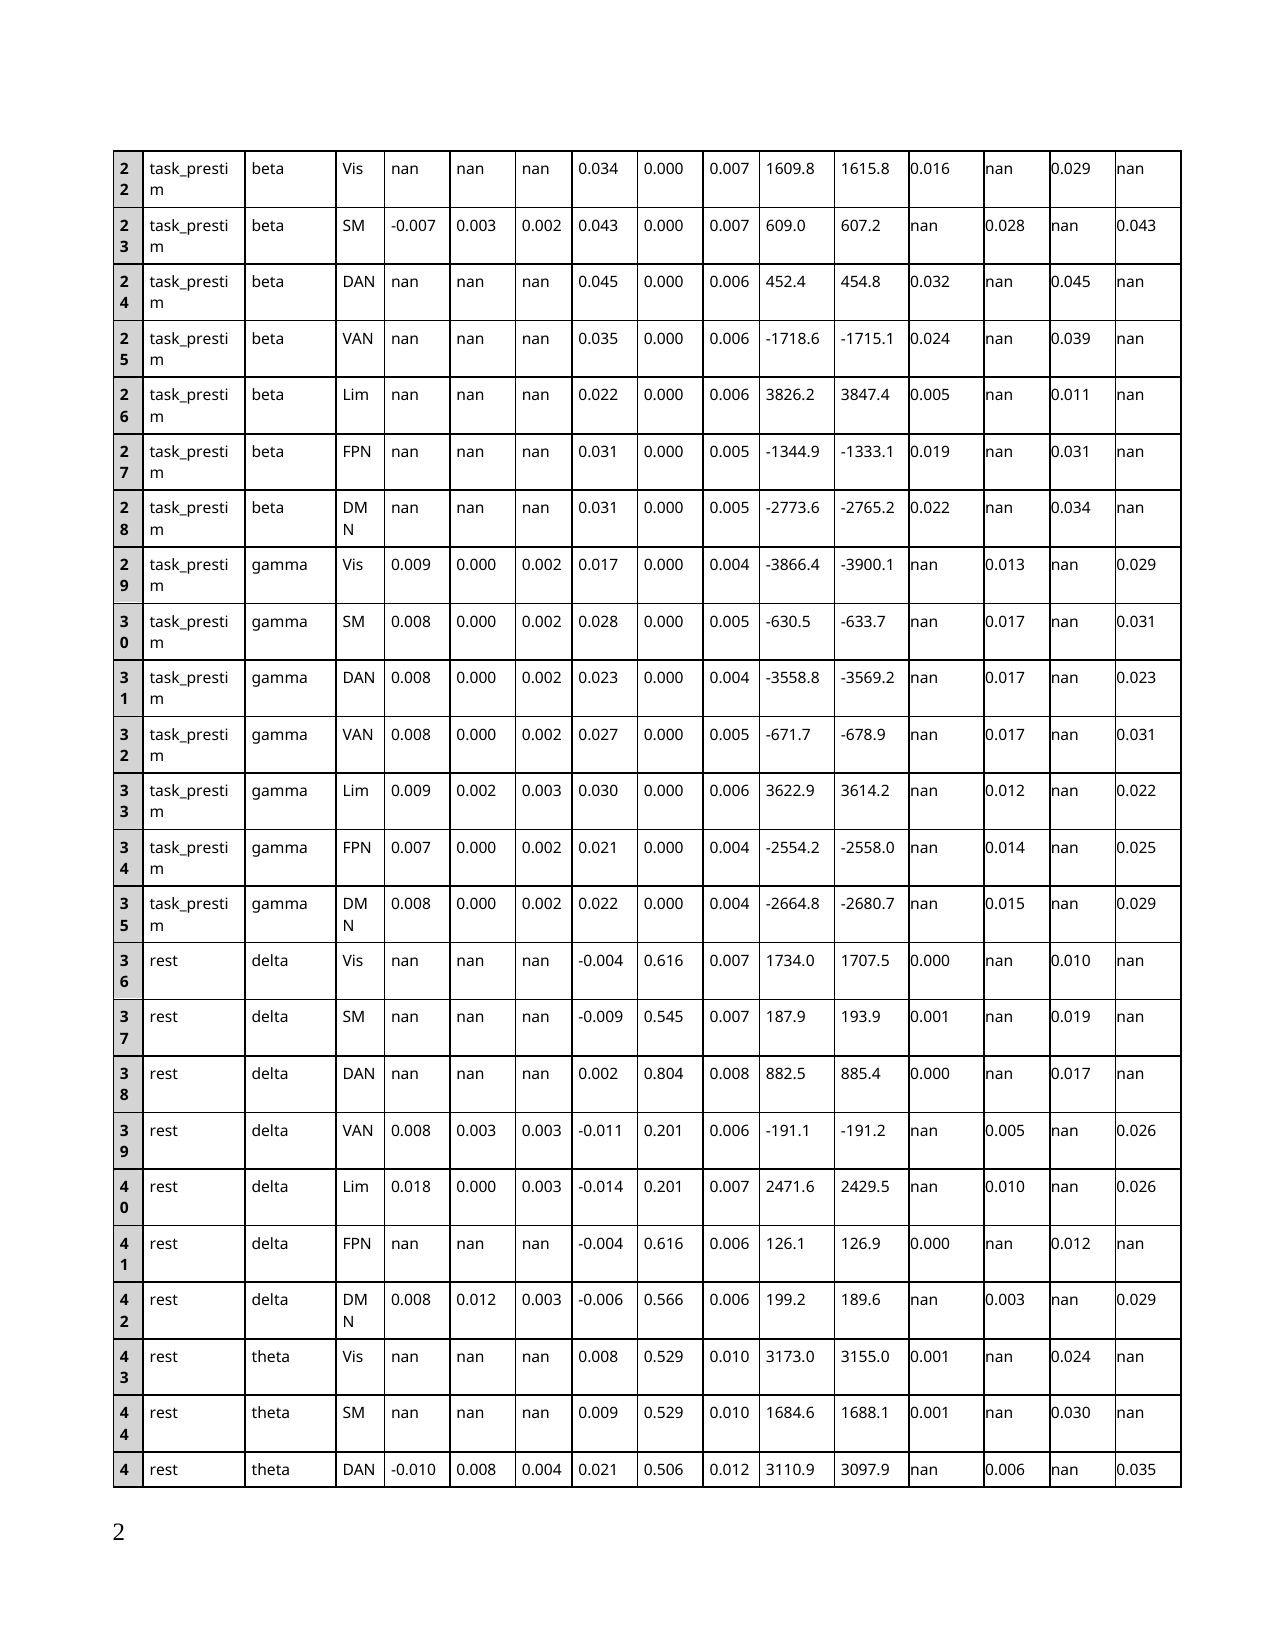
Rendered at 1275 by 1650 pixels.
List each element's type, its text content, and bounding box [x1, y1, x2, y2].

table_cell VAN [337, 1113, 384, 1168]
table_cell nan [385, 1226, 449, 1281]
table_cell 0.030 [1051, 1396, 1115, 1451]
table_cell 0.007 [704, 943, 759, 998]
table_cell nan [451, 1000, 515, 1055]
table_cell rest [144, 1170, 244, 1225]
table_cell DMN [337, 887, 384, 942]
table_cell nan [451, 321, 515, 376]
table_cell 0.018 [385, 1170, 449, 1225]
table_cell 0.019 [1051, 1000, 1115, 1055]
table_cell gamma [246, 774, 335, 829]
table_cell 0.001 [910, 1340, 983, 1394]
table_cell 0.000 [638, 548, 702, 602]
table_cell 0.045 [1051, 265, 1115, 320]
table_cell 0.026 [1116, 1113, 1180, 1168]
table_cell nan [1051, 1453, 1115, 1486]
table_cell gamma [246, 604, 335, 659]
table_cell 0.000 [638, 491, 702, 546]
table_cell 0.006 [704, 321, 759, 376]
table_cell 24 [114, 265, 142, 320]
table_cell 0.017 [985, 661, 1049, 716]
table_cell gamma [246, 887, 335, 942]
table_cell nan [385, 435, 449, 489]
table_cell nan [985, 378, 1049, 433]
table_cell task_prestim [144, 378, 244, 433]
table_cell nan [516, 378, 571, 433]
table_cell 25 [114, 321, 142, 376]
table_cell nan [516, 1226, 571, 1281]
table_cell Vis [337, 1340, 384, 1394]
table_cell 0.029 [1051, 152, 1115, 207]
table_cell 0.004 [704, 830, 759, 885]
table_cell 0.016 [910, 152, 983, 207]
table_cell delta [246, 1283, 335, 1338]
table_cell 0.000 [910, 1057, 983, 1112]
table_cell -1344.9 [760, 435, 834, 489]
table_cell nan [451, 943, 515, 998]
table_cell nan [385, 1396, 449, 1451]
table_cell 0.035 [1116, 1453, 1180, 1486]
table_cell nan [451, 1396, 515, 1451]
table_cell 0.006 [704, 774, 759, 829]
table_cell nan [1051, 548, 1115, 602]
table_cell 0.015 [985, 887, 1049, 942]
table_cell nan [985, 1000, 1049, 1055]
table_cell 33 [114, 774, 142, 829]
table_cell nan [1116, 1226, 1180, 1281]
table_cell 452.4 [760, 265, 834, 320]
table_cell 0.007 [704, 152, 759, 207]
table_cell nan [910, 1170, 983, 1225]
table_cell 0.008 [385, 887, 449, 942]
table_cell 0.545 [638, 1000, 702, 1055]
table_cell nan [516, 435, 571, 489]
table_cell nan [516, 491, 571, 546]
table_cell gamma [246, 661, 335, 716]
table_cell 454.8 [835, 265, 908, 320]
table_cell 0.000 [910, 943, 983, 998]
table_cell -2773.6 [760, 491, 834, 546]
table_cell 0.003 [985, 1283, 1049, 1338]
table_cell 0.000 [638, 378, 702, 433]
table_cell -1333.1 [835, 435, 908, 489]
table_cell Lim [337, 774, 384, 829]
table_cell 0.005 [704, 491, 759, 546]
table_cell -0.009 [573, 1000, 637, 1055]
table_cell 607.2 [835, 208, 908, 263]
table_cell 0.003 [516, 774, 571, 829]
table_cell delta [246, 1057, 335, 1112]
table_cell delta [246, 1000, 335, 1055]
table_cell 0.012 [704, 1453, 759, 1486]
table_cell nan [516, 1057, 571, 1112]
table_cell 0.007 [704, 1000, 759, 1055]
table_cell delta [246, 1170, 335, 1225]
table_cell 41 [114, 1226, 142, 1281]
table_cell nan [1051, 208, 1115, 263]
table_cell nan [451, 491, 515, 546]
table_cell nan [1116, 265, 1180, 320]
table_cell DAN [337, 1057, 384, 1112]
table_cell rest [144, 1283, 244, 1338]
table_cell DAN [337, 265, 384, 320]
table_cell 0.021 [573, 830, 637, 885]
table_cell 609.0 [760, 208, 834, 263]
table_cell nan [385, 1057, 449, 1112]
table_cell nan [451, 435, 515, 489]
table_cell task_prestim [144, 717, 244, 772]
table_cell FPN [337, 830, 384, 885]
table_cell 126.9 [835, 1226, 908, 1281]
table_cell 193.9 [835, 1000, 908, 1055]
table_cell nan [1051, 1113, 1115, 1168]
table_cell 2471.6 [760, 1170, 834, 1225]
table_cell 885.4 [835, 1057, 908, 1112]
table_cell nan [910, 208, 983, 263]
table_cell 1615.8 [835, 152, 908, 207]
table_cell -2765.2 [835, 491, 908, 546]
table_cell 0.005 [704, 604, 759, 659]
table_cell nan [985, 1396, 1049, 1451]
table_cell 0.031 [1116, 604, 1180, 659]
table_cell 0.008 [704, 1057, 759, 1112]
table_cell 0.000 [451, 661, 515, 716]
table_cell 0.616 [638, 1226, 702, 1281]
table_cell nan [1051, 717, 1115, 772]
table_cell 0.006 [704, 1226, 759, 1281]
table_cell nan [516, 152, 571, 207]
table_cell 0.529 [638, 1340, 702, 1394]
table_cell nan [451, 1226, 515, 1281]
table_cell 199.2 [760, 1283, 834, 1338]
table_cell task_prestim [144, 661, 244, 716]
table_cell nan [1116, 152, 1180, 207]
table_cell task_prestim [144, 152, 244, 207]
table_cell DMN [337, 491, 384, 546]
table_cell 38 [114, 1057, 142, 1112]
table_cell 0.002 [516, 717, 571, 772]
table_cell 1707.5 [835, 943, 908, 998]
table_cell nan [516, 943, 571, 998]
table_cell nan [385, 943, 449, 998]
table_cell FPN [337, 435, 384, 489]
table_cell beta [246, 265, 335, 320]
table_cell SM [337, 1000, 384, 1055]
table_cell 0.004 [704, 887, 759, 942]
table_cell 882.5 [760, 1057, 834, 1112]
table_cell nan [985, 491, 1049, 546]
table_cell SM [337, 604, 384, 659]
table_cell 0.000 [638, 717, 702, 772]
table_cell nan [1051, 887, 1115, 942]
table_cell 0.022 [573, 887, 637, 942]
table_cell 0.000 [638, 604, 702, 659]
table_cell nan [1116, 1000, 1180, 1055]
table_cell 0.000 [638, 774, 702, 829]
table_cell 0.017 [1051, 1057, 1115, 1112]
table_cell nan [985, 321, 1049, 376]
table_cell nan [385, 265, 449, 320]
table_cell delta [246, 1226, 335, 1281]
table_cell -2554.2 [760, 830, 834, 885]
table_cell VAN [337, 321, 384, 376]
table_cell nan [1116, 1340, 1180, 1394]
table_cell rest [144, 1396, 244, 1451]
table_cell 44 [114, 1396, 142, 1451]
table_cell 0.043 [573, 208, 637, 263]
table_cell 0.006 [704, 265, 759, 320]
table_cell 3847.4 [835, 378, 908, 433]
table_cell 32 [114, 717, 142, 772]
table_cell nan [451, 152, 515, 207]
table_cell nan [385, 378, 449, 433]
table_cell beta [246, 435, 335, 489]
table_cell 0.002 [516, 830, 571, 885]
table_cell 0.000 [638, 887, 702, 942]
table_cell theta [246, 1340, 335, 1394]
table_cell 0.012 [451, 1283, 515, 1338]
table_cell 0.000 [451, 1170, 515, 1225]
table_cell 0.002 [516, 887, 571, 942]
table_cell nan [910, 604, 983, 659]
table_cell 0.000 [451, 717, 515, 772]
table_cell nan [1116, 1396, 1180, 1451]
table_cell -0.011 [573, 1113, 637, 1168]
table_cell -678.9 [835, 717, 908, 772]
table_cell 3110.9 [760, 1453, 834, 1486]
table_cell 0.017 [985, 604, 1049, 659]
table_cell 0.034 [1051, 491, 1115, 546]
table_cell 36 [114, 943, 142, 998]
table_cell -3866.4 [760, 548, 834, 602]
table_cell delta [246, 943, 335, 998]
table_cell 189.6 [835, 1283, 908, 1338]
table_cell 0.022 [910, 491, 983, 546]
table_cell 0.006 [704, 378, 759, 433]
table_cell nan [985, 435, 1049, 489]
table_cell Vis [337, 943, 384, 998]
table_cell 0.031 [573, 435, 637, 489]
table_cell gamma [246, 548, 335, 602]
table_cell 0.006 [704, 1283, 759, 1338]
table_cell 0.029 [1116, 1283, 1180, 1338]
table_cell 45 [114, 1453, 142, 1486]
table_cell 0.804 [638, 1057, 702, 1112]
table_cell 0.029 [1116, 548, 1180, 602]
table_cell -633.7 [835, 604, 908, 659]
table_cell 0.005 [704, 435, 759, 489]
table_cell 0.012 [985, 774, 1049, 829]
table_cell 0.031 [573, 491, 637, 546]
table_cell -3558.8 [760, 661, 834, 716]
table_cell -191.1 [760, 1113, 834, 1168]
table_cell 0.003 [516, 1283, 571, 1338]
table_cell nan [910, 1453, 983, 1486]
table_cell 0.034 [573, 152, 637, 207]
table_cell 0.003 [516, 1170, 571, 1225]
table_cell 126.1 [760, 1226, 834, 1281]
table_cell 0.000 [638, 265, 702, 320]
table_cell rest [144, 1000, 244, 1055]
table_cell nan [1051, 1170, 1115, 1225]
table_cell 3097.9 [835, 1453, 908, 1486]
table_cell 0.024 [1051, 1340, 1115, 1394]
table_cell task_prestim [144, 265, 244, 320]
table_cell 3826.2 [760, 378, 834, 433]
table_cell 0.002 [451, 774, 515, 829]
table_cell 0.000 [638, 321, 702, 376]
table_cell 0.028 [985, 208, 1049, 263]
table_cell -1718.6 [760, 321, 834, 376]
table_cell 0.005 [910, 378, 983, 433]
table_cell task_prestim [144, 830, 244, 885]
table_cell 3173.0 [760, 1340, 834, 1394]
table_cell 39 [114, 1113, 142, 1168]
table_cell 0.021 [573, 1453, 637, 1486]
table_cell 0.011 [1051, 378, 1115, 433]
table_cell nan [451, 1057, 515, 1112]
table_cell 0.010 [1051, 943, 1115, 998]
table_cell nan [985, 1057, 1049, 1112]
table_cell 0.002 [516, 604, 571, 659]
table_cell rest [144, 1226, 244, 1281]
table_cell 0.002 [516, 208, 571, 263]
table_cell 34 [114, 830, 142, 885]
table_cell -0.006 [573, 1283, 637, 1338]
table_cell 0.024 [910, 321, 983, 376]
table_cell 0.000 [638, 661, 702, 716]
table_cell -191.2 [835, 1113, 908, 1168]
table_cell 0.039 [1051, 321, 1115, 376]
table_cell 0.008 [573, 1340, 637, 1394]
table_cell -671.7 [760, 717, 834, 772]
table_cell 0.008 [385, 717, 449, 772]
table_cell 0.000 [910, 1226, 983, 1281]
table_cell task_prestim [144, 604, 244, 659]
table_cell 0.000 [451, 604, 515, 659]
table_cell 0.004 [704, 548, 759, 602]
table_cell 42 [114, 1283, 142, 1338]
table_cell -3900.1 [835, 548, 908, 602]
table_cell delta [246, 1113, 335, 1168]
table_cell Vis [337, 152, 384, 207]
table_cell 29 [114, 548, 142, 602]
table_cell 0.003 [451, 1113, 515, 1168]
table_cell task_prestim [144, 548, 244, 602]
table_cell 0.566 [638, 1283, 702, 1338]
table_cell theta [246, 1396, 335, 1451]
table_cell nan [1116, 1057, 1180, 1112]
table_cell nan [385, 321, 449, 376]
table_cell beta [246, 321, 335, 376]
table_cell 31 [114, 661, 142, 716]
table_cell 0.003 [516, 1113, 571, 1168]
table_cell nan [910, 830, 983, 885]
table_cell 0.002 [516, 548, 571, 602]
table_cell nan [985, 943, 1049, 998]
table_cell nan [1051, 830, 1115, 885]
table_cell nan [985, 152, 1049, 207]
table_cell 22 [114, 152, 142, 207]
table_cell nan [1116, 378, 1180, 433]
table_cell -0.007 [385, 208, 449, 263]
table_cell task_prestim [144, 774, 244, 829]
table_cell 0.201 [638, 1113, 702, 1168]
table_cell 0.001 [910, 1000, 983, 1055]
table_cell Vis [337, 548, 384, 602]
table_cell 0.010 [704, 1396, 759, 1451]
table_cell -3569.2 [835, 661, 908, 716]
table_cell task_prestim [144, 491, 244, 546]
table_cell 26 [114, 378, 142, 433]
table_cell Lim [337, 1170, 384, 1225]
table_cell nan [385, 152, 449, 207]
table_cell nan [516, 1396, 571, 1451]
table_cell 28 [114, 491, 142, 546]
table_cell 0.001 [910, 1396, 983, 1451]
table_cell nan [910, 774, 983, 829]
table_cell rest [144, 1340, 244, 1394]
table_cell gamma [246, 830, 335, 885]
table_cell nan [451, 378, 515, 433]
table_cell 0.005 [704, 717, 759, 772]
table_cell 0.000 [451, 830, 515, 885]
table_cell 0.014 [985, 830, 1049, 885]
table_cell 0.031 [1116, 717, 1180, 772]
table_cell 0.012 [1051, 1226, 1115, 1281]
table_cell -2680.7 [835, 887, 908, 942]
table_cell 0.009 [385, 548, 449, 602]
table_cell 0.008 [451, 1453, 515, 1486]
table_cell 0.045 [573, 265, 637, 320]
table_cell 0.000 [638, 152, 702, 207]
table_cell beta [246, 208, 335, 263]
table_cell 0.009 [573, 1396, 637, 1451]
table_cell nan [385, 1000, 449, 1055]
table_cell 0.002 [573, 1057, 637, 1112]
table_cell 0.007 [704, 208, 759, 263]
table_cell 0.010 [704, 1340, 759, 1394]
table_cell 0.000 [638, 208, 702, 263]
table_cell 1688.1 [835, 1396, 908, 1451]
table_cell 0.004 [704, 661, 759, 716]
table_cell 0.009 [385, 774, 449, 829]
table_cell 0.000 [638, 435, 702, 489]
table_cell -0.004 [573, 1226, 637, 1281]
table_cell nan [910, 548, 983, 602]
table_cell nan [516, 1000, 571, 1055]
table_cell task_prestim [144, 321, 244, 376]
table_cell rest [144, 1113, 244, 1168]
table_cell 0.029 [1116, 887, 1180, 942]
table_cell 0.031 [1051, 435, 1115, 489]
table_cell 0.027 [573, 717, 637, 772]
table_cell 187.9 [760, 1000, 834, 1055]
table_cell nan [910, 887, 983, 942]
table_cell 3155.0 [835, 1340, 908, 1394]
table_cell 2429.5 [835, 1170, 908, 1225]
table_cell task_prestim [144, 208, 244, 263]
table_cell nan [910, 717, 983, 772]
table_cell 0.028 [573, 604, 637, 659]
table_cell task_prestim [144, 887, 244, 942]
table_cell 0.023 [1116, 661, 1180, 716]
table_cell 37 [114, 1000, 142, 1055]
table_cell 0.017 [573, 548, 637, 602]
table_cell 0.008 [385, 604, 449, 659]
table_cell 0.007 [704, 1170, 759, 1225]
table_cell 0.023 [573, 661, 637, 716]
table_cell 0.007 [385, 830, 449, 885]
table_cell nan [985, 1226, 1049, 1281]
table_cell 0.026 [1116, 1170, 1180, 1225]
table_cell 3622.9 [760, 774, 834, 829]
table_cell 0.506 [638, 1453, 702, 1486]
table_cell 0.008 [385, 661, 449, 716]
table_cell 0.010 [985, 1170, 1049, 1225]
table_cell 0.201 [638, 1170, 702, 1225]
table_cell DMN [337, 1283, 384, 1338]
table_cell 3614.2 [835, 774, 908, 829]
table_cell SM [337, 208, 384, 263]
table_cell 0.022 [573, 378, 637, 433]
table_cell 0.006 [704, 1113, 759, 1168]
table_cell nan [516, 1340, 571, 1394]
table_cell FPN [337, 1226, 384, 1281]
table_cell -0.014 [573, 1170, 637, 1225]
table_cell 0.005 [985, 1113, 1049, 1168]
table_cell 0.616 [638, 943, 702, 998]
table_cell rest [144, 943, 244, 998]
table_cell nan [1051, 774, 1115, 829]
table_cell 0.000 [451, 887, 515, 942]
table_cell nan [1116, 491, 1180, 546]
table_cell nan [451, 265, 515, 320]
table_cell nan [1116, 943, 1180, 998]
table_cell theta [246, 1453, 335, 1486]
table_cell 0.030 [573, 774, 637, 829]
table_cell nan [385, 1340, 449, 1394]
table_cell -0.010 [385, 1453, 449, 1486]
table_cell nan [516, 321, 571, 376]
table_cell 30 [114, 604, 142, 659]
table_cell 23 [114, 208, 142, 263]
table_cell rest [144, 1057, 244, 1112]
table_cell 0.003 [451, 208, 515, 263]
table_cell -630.5 [760, 604, 834, 659]
table_cell 0.000 [638, 830, 702, 885]
table_cell nan [1116, 435, 1180, 489]
table_cell nan [985, 1340, 1049, 1394]
table_cell -2558.0 [835, 830, 908, 885]
table_cell 0.035 [573, 321, 637, 376]
table_cell nan [1051, 604, 1115, 659]
table_cell nan [1051, 1283, 1115, 1338]
table_cell 40 [114, 1170, 142, 1225]
table_cell -0.004 [573, 943, 637, 998]
table_cell nan [910, 1113, 983, 1168]
table_cell beta [246, 152, 335, 207]
table_cell 0.004 [516, 1453, 571, 1486]
table_cell 1684.6 [760, 1396, 834, 1451]
table_cell VAN [337, 717, 384, 772]
table_cell DAN [337, 661, 384, 716]
table_cell -1715.1 [835, 321, 908, 376]
table_cell DAN [337, 1453, 384, 1486]
table_cell 0.008 [385, 1283, 449, 1338]
table_cell nan [516, 265, 571, 320]
table_cell task_prestim [144, 435, 244, 489]
table_cell nan [1116, 321, 1180, 376]
table_cell rest [144, 1453, 244, 1486]
table_cell gamma [246, 717, 335, 772]
table_cell 35 [114, 887, 142, 942]
table_cell beta [246, 491, 335, 546]
table_cell nan [1051, 661, 1115, 716]
table_cell nan [985, 265, 1049, 320]
table_cell 1609.8 [760, 152, 834, 207]
table_cell 0.529 [638, 1396, 702, 1451]
table_cell 0.000 [451, 548, 515, 602]
table_cell 0.022 [1116, 774, 1180, 829]
table_cell 0.032 [910, 265, 983, 320]
table_cell 1734.0 [760, 943, 834, 998]
table_cell nan [910, 1283, 983, 1338]
table_cell SM [337, 1396, 384, 1451]
table_cell nan [385, 491, 449, 546]
table_cell 0.019 [910, 435, 983, 489]
table_cell 0.013 [985, 548, 1049, 602]
table_cell -2664.8 [760, 887, 834, 942]
table_cell 0.002 [516, 661, 571, 716]
table_cell 0.025 [1116, 830, 1180, 885]
table_cell Lim [337, 378, 384, 433]
table_cell 0.008 [385, 1113, 449, 1168]
table_cell beta [246, 378, 335, 433]
table_cell nan [910, 661, 983, 716]
table_cell 43 [114, 1340, 142, 1394]
table_cell 27 [114, 435, 142, 489]
table_cell 0.043 [1116, 208, 1180, 263]
table_cell 0.017 [985, 717, 1049, 772]
table_cell nan [451, 1340, 515, 1394]
table_cell 0.006 [985, 1453, 1049, 1486]
